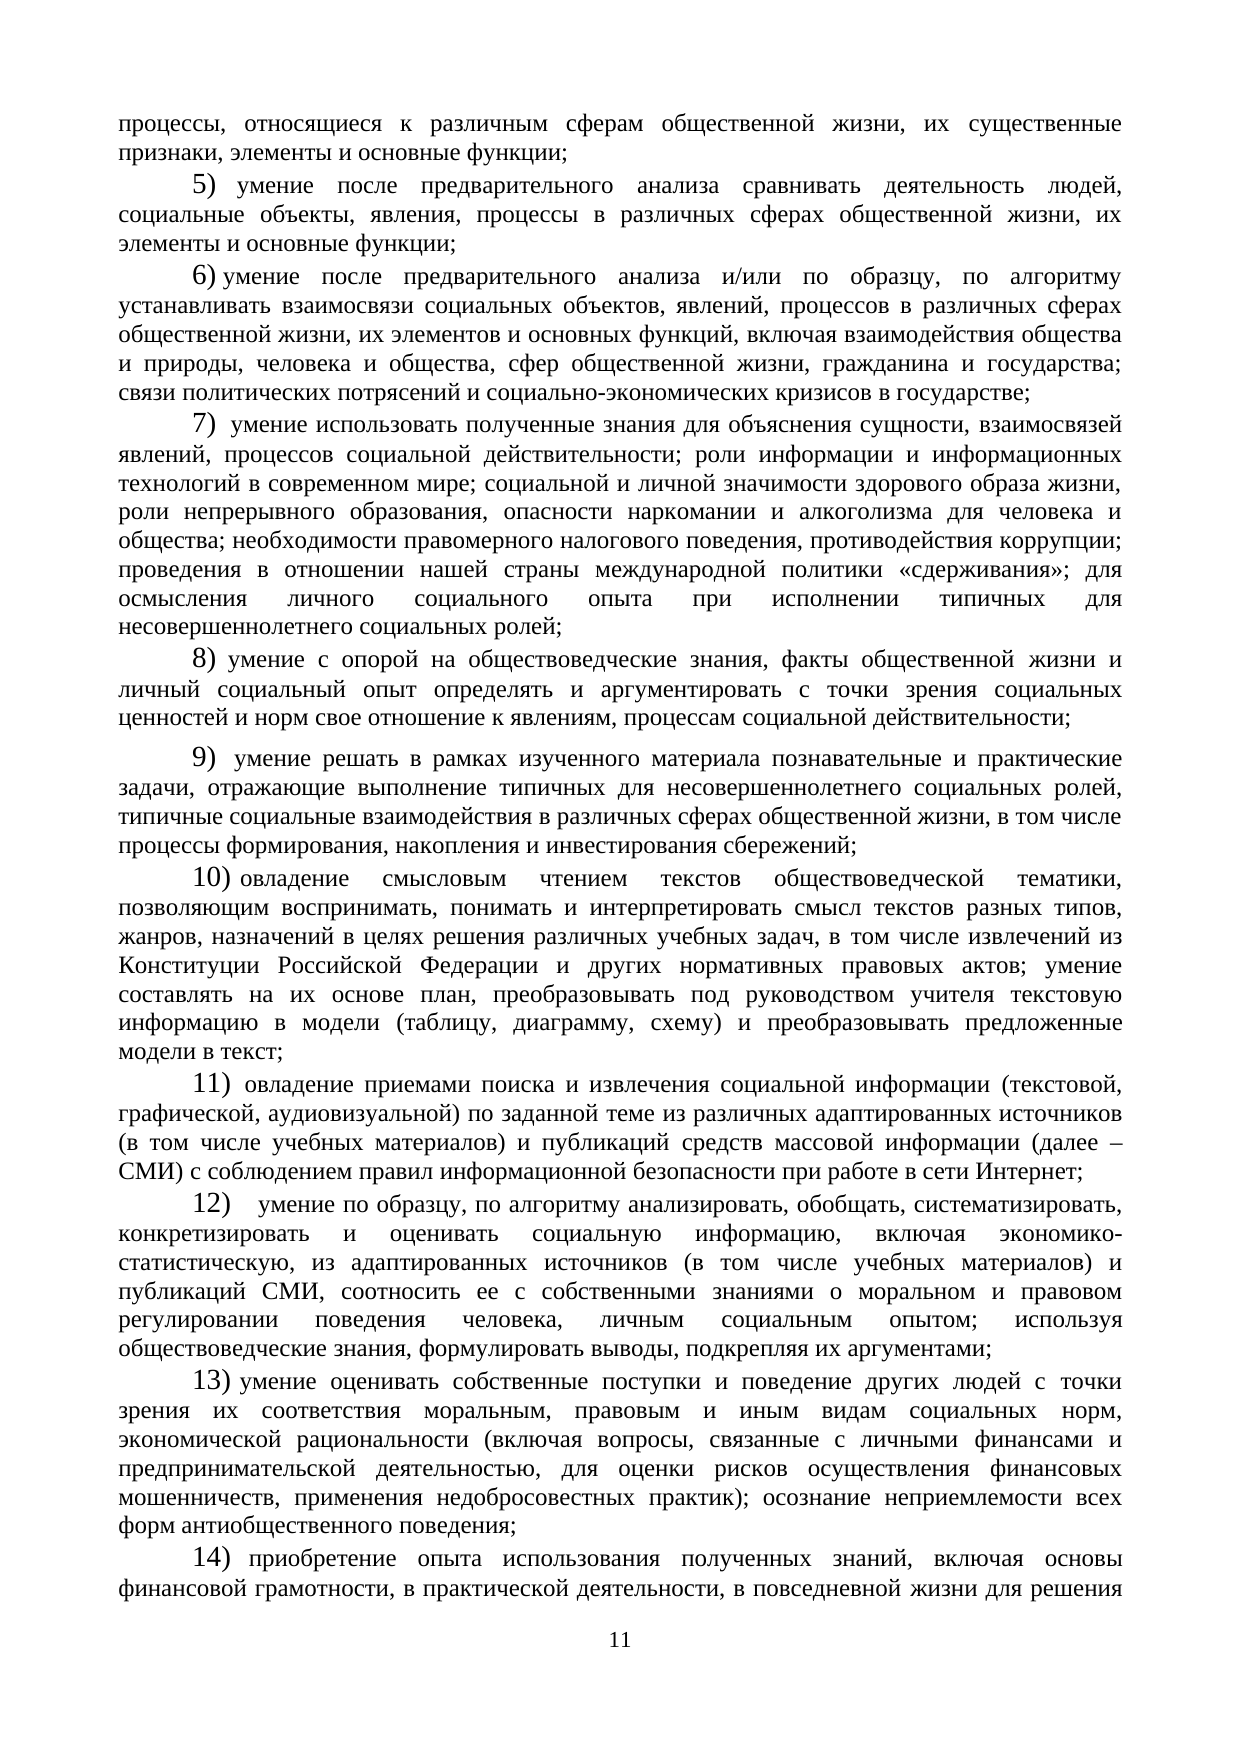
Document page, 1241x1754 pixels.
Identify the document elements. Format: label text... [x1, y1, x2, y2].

list умение по образцу, по алгоритму анализировать, обобщать, систематизировать, конкретизировать и оценивать социальную информацию, включая экономико- статистическую, из адаптированных источников (в том числе учебных материалов) и публикаций СМИ, соотносить ее с собственными знаниями о моральном и правовом регулировании поведения человека, личным социальным опытом; используя обществоведческие знания, формулировать выводы, подкрепляя их аргументами; [118, 1185, 1123, 1362]
list умение после предварительного анализа и/или по образцу, по алгоритму устанавливать взаимосвязи социальных объектов, явлений, процессов в различных сферах общественной жизни, их элементов и основных функций, включая взаимодействия общества и природы, человека и общества, сфер общественной жизни, гражданина и государства; связи политических потрясений и социально-экономических кризисов в государстве; [118, 257, 1122, 405]
list умение оценивать собственные поступки и поведение других людей с точки зрения их соответствия моральным, правовым и иным видам социальных норм, экономической рациональности (включая вопросы, связанные с личными финансами и предпринимательской деятельностью, для оценки рисков осуществления финансовых мошенничеств, применения недобросовестных практик); осознание неприемлемости всех форм антиобщественного поведения; [118, 1362, 1122, 1539]
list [118, 1539, 1122, 1602]
list овладение приемами поиска и извлечения социальной информации (текстовой, графической, аудиовизуальной) по заданной теме из различных адаптированных источников (в том числе учебных материалов) и публикаций средств массовой информации (далее – СМИ) с соблюдением правил информационной безопасности при работе в сети Интернет; [118, 1065, 1122, 1185]
list овладение смысловым чтением текстов обществоведческой тематики, позволяющим воспринимать, понимать и интерпретировать смысл текстов разных типов, жанров, назначений в целях решения различных учебных задач, в том числе извлечений из Конституции Российской Федерации и других нормативных правовых актов; умение составлять на их основе план, преобразовывать под руководством учителя текстовую информацию в модели (таблицу, диаграмму, схему) и преобразовывать предложенные модели в текст; [118, 859, 1123, 1065]
list умение после предварительного анализа сравнивать деятельность людей, социальные объекты, явления, процессы в различных сферах общественной жизни, их элементы и основные функции; [118, 166, 1122, 257]
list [118, 108, 1122, 166]
list умение решать в рамках изученного материала познавательные и практические задачи, отражающие выполнение типичных для несовершеннолетнего социальных ролей, типичные социальные взаимодействия в различных сферах общественной жизни, в том числе процессы формирования, накопления и инвестирования сбережений; [118, 739, 1123, 859]
list умение с опорой на обществоведческие знания, факты общественной жизни и личный социальный опыт определять и аргументировать с точки зрения социальных ценностей и норм свое отношение к явлениям, процессам социальной действительности; [118, 640, 1122, 731]
list умение использовать полученные знания для объяснения сущности, взаимосвязей явлений, процессов социальной действительности; роли информации и информационных технологий в современном мире; социальной и личной значимости здорового образа жизни, роли непрерывного образования, опасности наркомании и алкоголизма для человека и общества; необходимости правомерного налогового поведения, противодействия коррупции; проведения в отношении нашей страны международной политики «сдерживания»; для осмысления личного социального опыта при исполнении типичных для несовершеннолетнего социальных ролей; [118, 405, 1122, 640]
